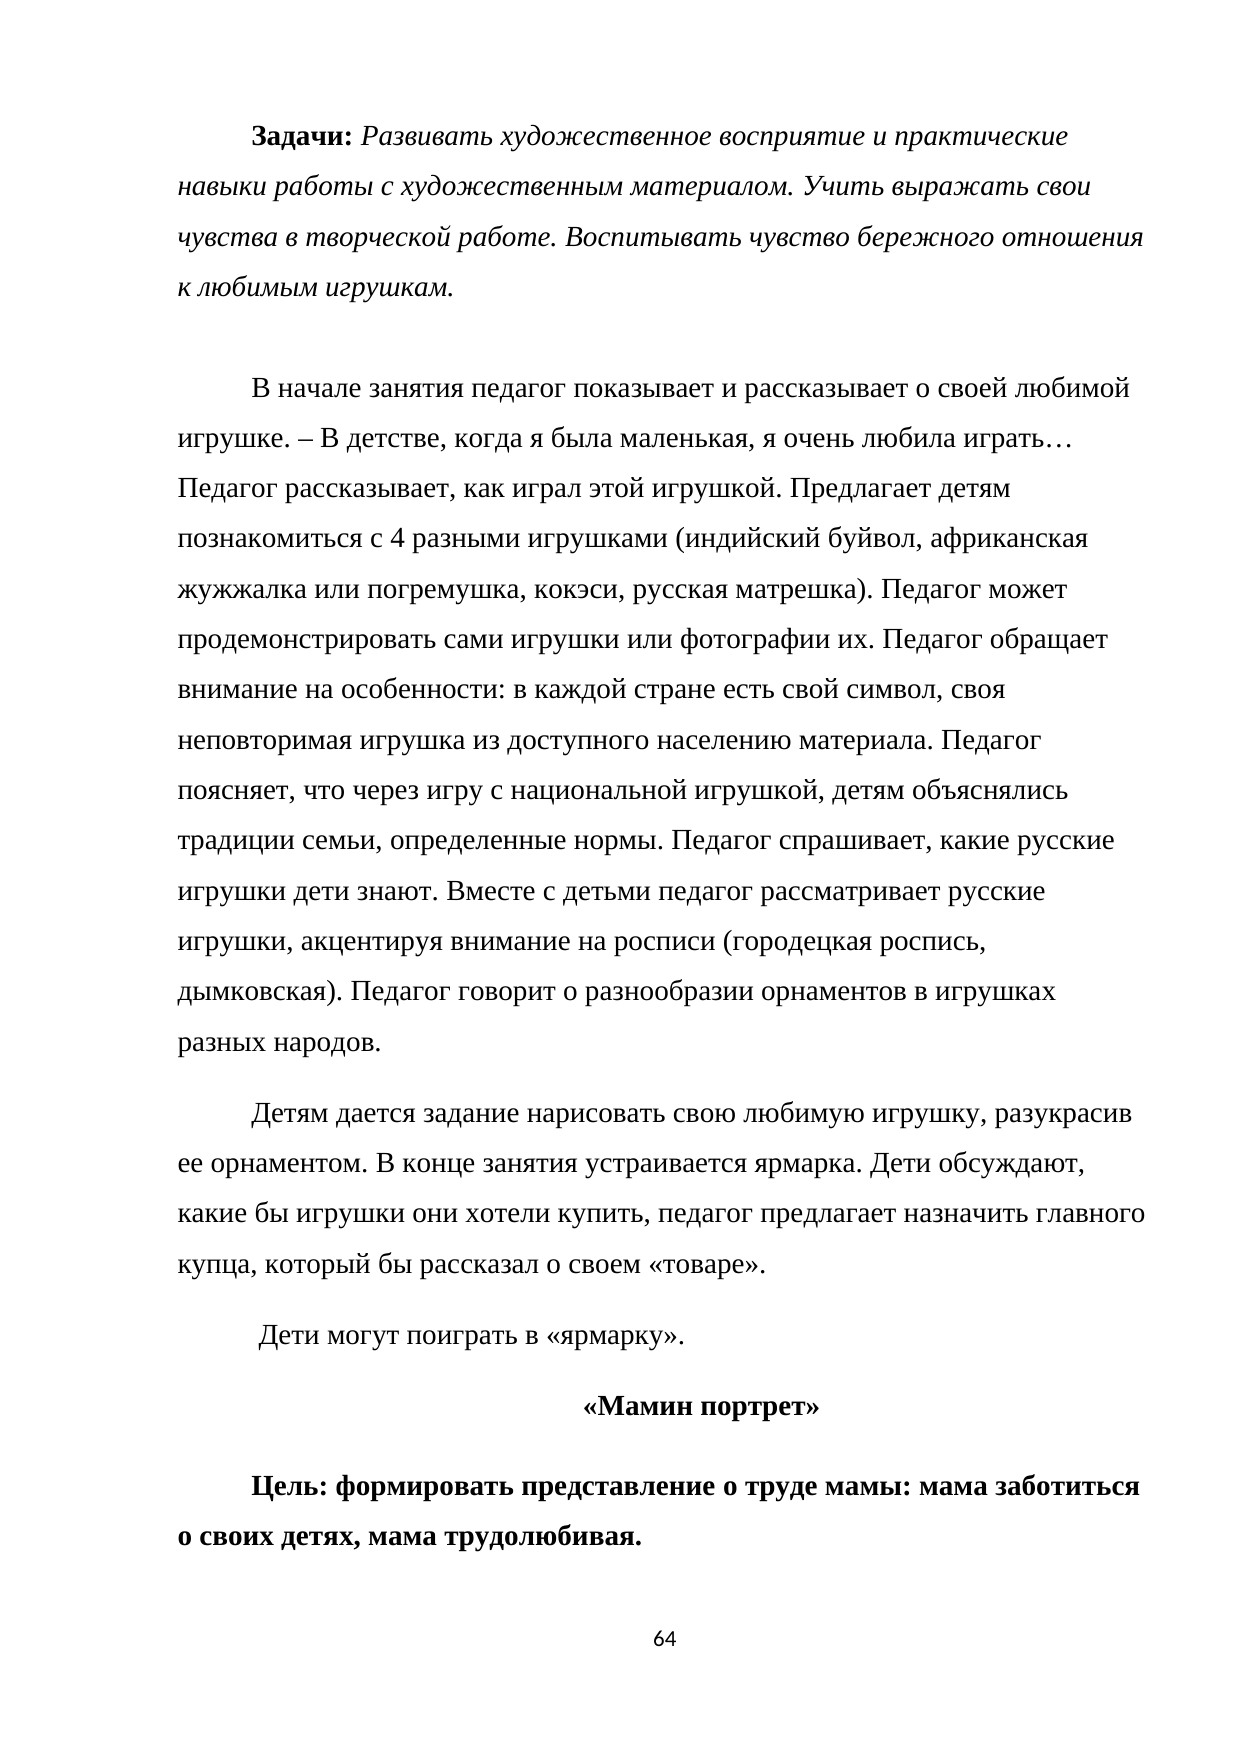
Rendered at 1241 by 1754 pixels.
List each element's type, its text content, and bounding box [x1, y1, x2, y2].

text Задачи: Развивать художественное восприятие и практические навыки работы с художественным материалом. Учить выражать свои чувства в творческой работе. Воспитывать чувство бережного отношения к любимым игрушкам. [177, 118, 1152, 303]
text Детям дается задание нарисовать свою любимую игрушку, разукрасив ее орнаментом. В конце занятия устраивается ярмарка. Дети обсуждают, какие бы игрушки они хотели купить, педагог предлагает назначить главного купца, который бы рассказал о своем «товаре». [177, 1095, 1152, 1279]
text Дети могут поиграть в «ярмарку». [177, 1317, 1152, 1351]
text Цель: формировать представление о труде мамы: мама заботиться о своих детях, мама трудолюбивая. [177, 1468, 1152, 1551]
text «Мамин портрет» [177, 1388, 1152, 1422]
text В начале занятия педагог показывает и рассказывает о своей любимой игрушке. – В детстве, когда я была маленькая, я очень любила играть… Педагог рассказывает, как играл этой игрушкой. Предлагает детям познакомиться с 4 разными игрушками (индийский буйвол, африканская жужжалка или погремушка, кокэси, русская матрешка). Педагог может продемонстрировать сами игрушки или фотографии их. Педагог обращает внимание на особенности: в каждой стране есть свой символ, своя неповторимая игрушка из доступного населению материала. Педагог поясняет, что через игру с национальной игрушкой, детям объяснялись традиции семьи, определенные нормы. Педагог спрашивает, какие русские игрушки дети знают. Вместе с детьми педагог рассматривает русские игрушки, акцентируя внимание на росписи (городецкая роспись, дымковская). Педагог говорит о разнообразии орнаментов в игрушках разных народов. [177, 370, 1152, 1057]
